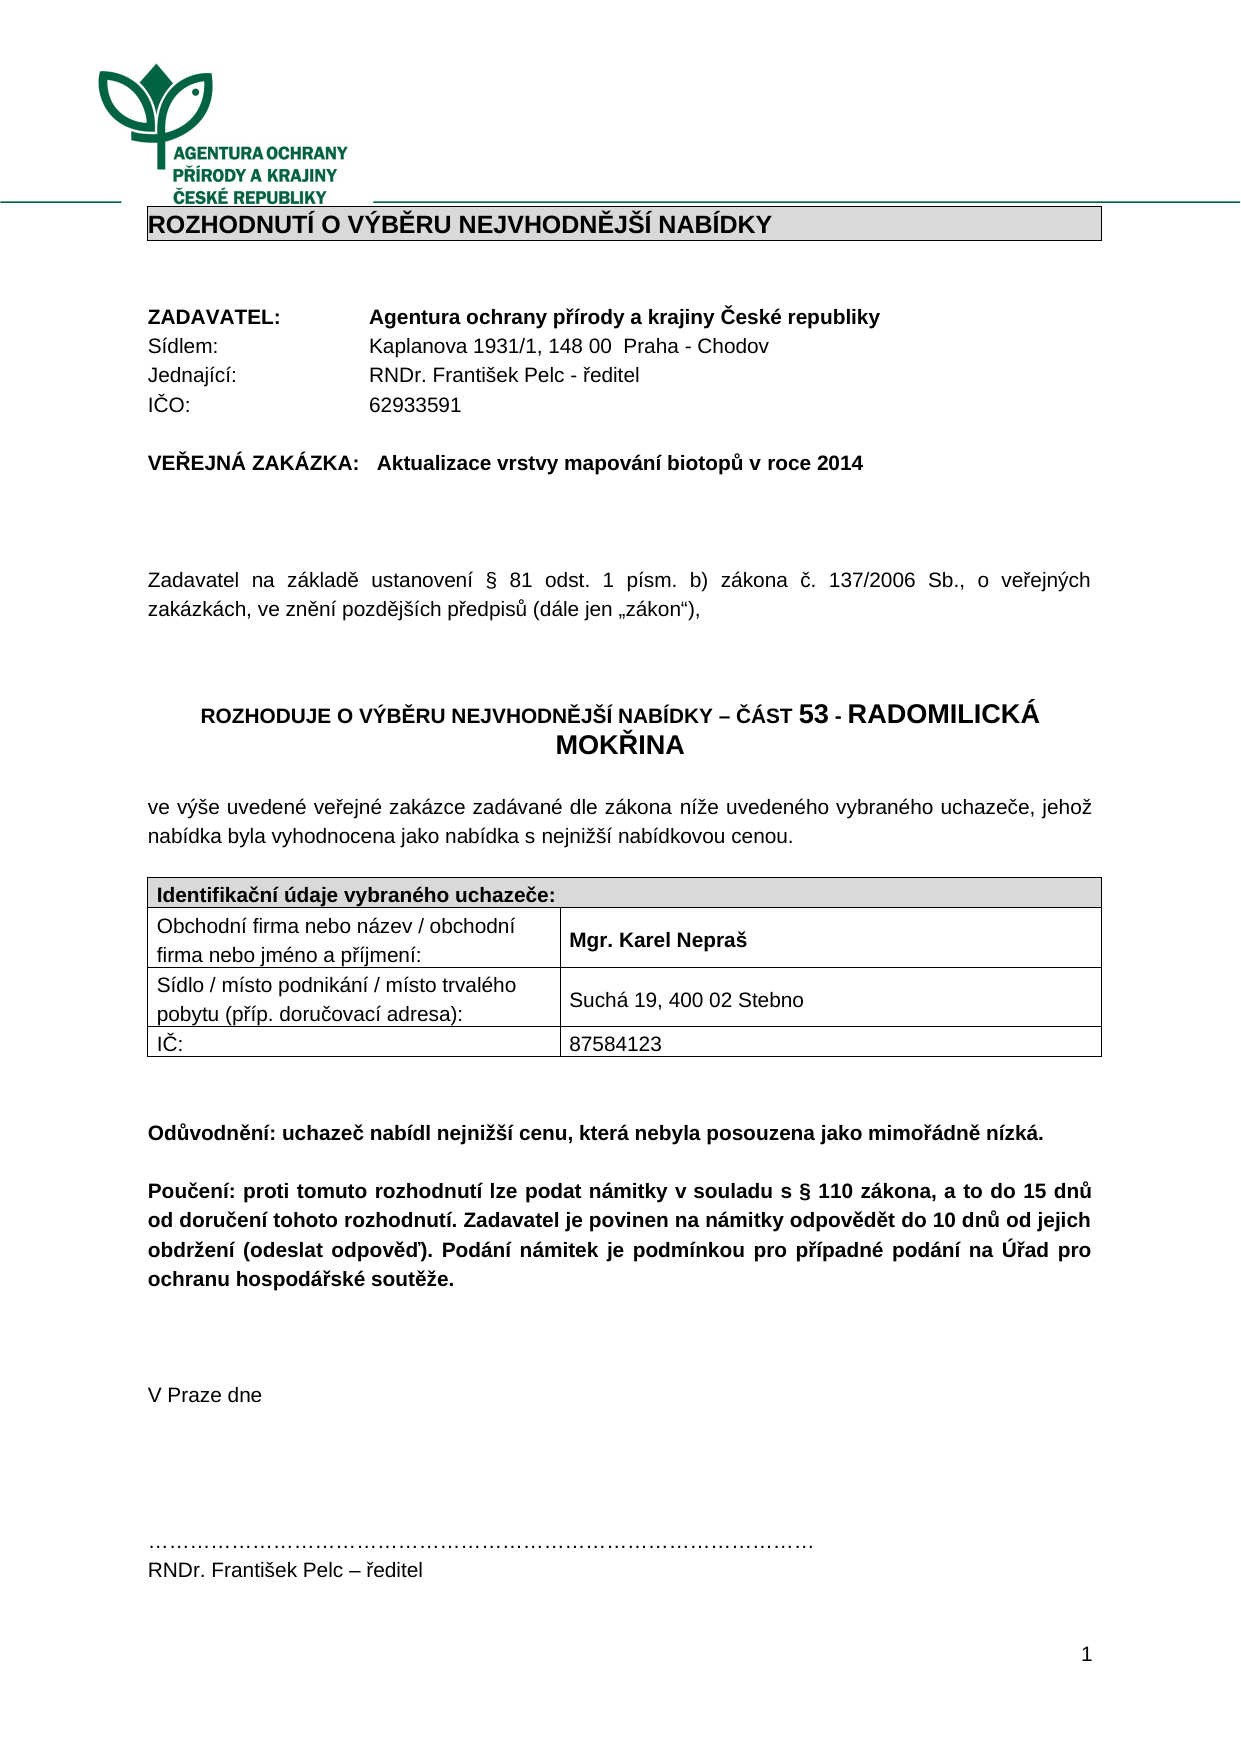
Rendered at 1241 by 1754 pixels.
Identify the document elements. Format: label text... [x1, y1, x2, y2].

text VEŘEJNÁ ZAKÁZKA: Aktualizace vrstvy mapování biotopů v roce 2014 [148, 446, 1092, 475]
text Jednající: RNDr. František Pelc - ředitel [148, 358, 1092, 387]
text RNDr. František Pelc – ředitel [148, 1553, 1092, 1582]
table_header Identifikační údaje vybraného uchazeče: [148, 878, 1101, 907]
text ZADAVATEL: Agentura ochrany přírody a krajiny České republiky [148, 300, 1092, 329]
text Poučení: proti tomuto rozhodnutí lze podat námitky v souladu s § 110 zákona, a to do 15 dnů od doručení tohoto rozhodnutí. Zadavatel je povinen na námitky odpovědět do 10 dnů od jejich obdržení (odeslat odpověď). Podání námitek je podmínkou pro případné podání na Úřad pro ochranu hospodářské soutěže. [148, 1174, 1092, 1291]
text …………………………………………………………………………………… [148, 1524, 1092, 1553]
title Rozhodnutí o VÝBĚRU NEJVHODNĚJŠÍ NABÍDKY [148, 207, 1101, 240]
table_cell Suchá 19, 400 02 Stebno [561, 968, 1101, 1026]
table_cell IČ: [148, 1027, 560, 1056]
text Odůvodnění: uchazeč nabídl nejnižší cenu, která nebyla posouzena jako mimořádně nízká. [148, 1116, 1092, 1145]
text Zadavatel na základě ustanovení § 81 odst. 1 písm. b) zákona č. 137/2006 Sb., o veřejných zakázkách, ve znění pozdějších předpisů (dále jen „zákon“), [148, 562, 1092, 621]
table_cell Sídlo / místo podnikání / místo trvalého pobytu (příp. doručovací adresa): [148, 968, 560, 1026]
table_cell Obchodní firma nebo název / obchodní firma nebo jméno a příjmení: [148, 908, 560, 967]
subtitle ve výše uvedené veřejné zakázce zadávané dle zákona níže uvedeného vybraného uchazeče, jehož nabídka byla vyhodnocena jako nabídka s nejnižší nabídkovou cenou. [148, 789, 1092, 848]
text V Praze dne [148, 1378, 1092, 1407]
table_cell 87584123 [561, 1027, 1101, 1056]
table_cell Mgr. Karel Nepraš [561, 908, 1101, 967]
text IČO: 62933591 [148, 387, 1092, 416]
picture [0, 0, 1241, 209]
text Sídlem: Kaplanova 1931/1, 148 00 Praha - Chodov [148, 329, 1092, 358]
subtitle RozhodUJE o výběru nejvhodnější nabídky – část 53 - Radomilická mokřina [148, 698, 1092, 760]
